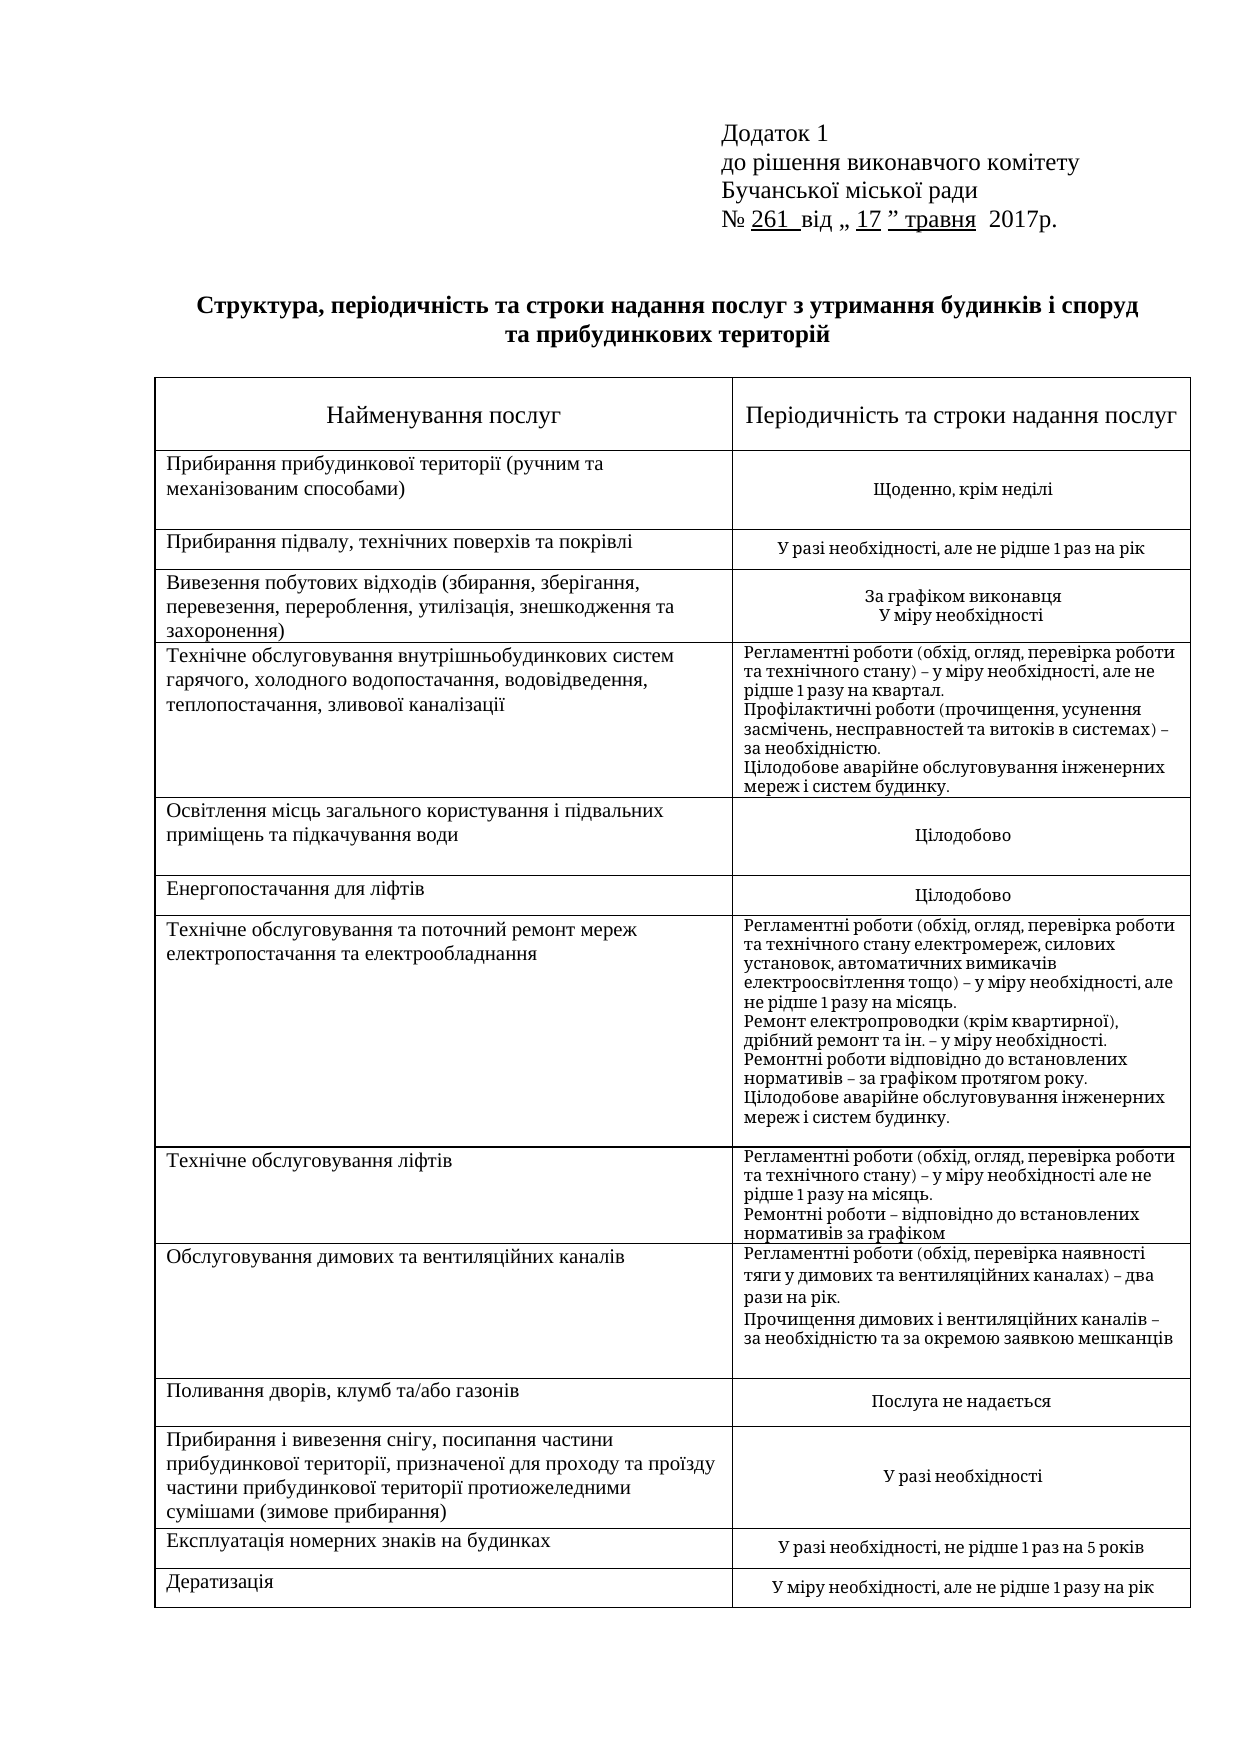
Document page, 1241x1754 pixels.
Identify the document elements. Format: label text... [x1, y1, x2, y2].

text Додаток 1 [224, 118, 1105, 147]
table_cell Освітлення місць загального користування і підвальних приміщень та підкачування води [156, 798, 732, 875]
table_cell Послуга не надається [733, 1379, 1190, 1426]
table_cell Технічне обслуговування та поточний ремонт мереж електропостачання та електрообладнання [156, 916, 732, 1146]
table_cell Регламентні роботи (обхід, огляд, перевірка роботи та технічного стану електромереж, силових установок, автоматичних вимикачів електроосвітлення тощо) – у міру необхідності, але не рідше 1 разу на місяць. Ремонт електропроводки (крім квартирної), дрібний ремонт та ін. – у міру необхідності. Ремонтні роботи відповідно до встановлених нормативів – за графіком протягом року. Цілодобове аварійне обслуговування інженерних мереж і систем будинку. [733, 916, 1190, 1146]
table_cell Прибирання підвалу, технічних поверхів та покрівлі [156, 530, 732, 569]
table_cell Поливання дворів, клумб та/або газонів [156, 1379, 732, 1426]
table_cell Щоденно, крім неділі [733, 451, 1190, 528]
table_cell Енергопостачання для ліфтів [156, 876, 732, 915]
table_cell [733, 1569, 1190, 1607]
table_cell У разі необхідності, не рідше 1 раз на 5 років [733, 1529, 1190, 1568]
table_cell За графіком виконавця У міру необхідності [733, 570, 1190, 642]
table_header Періодичність та строки надання послуг [733, 378, 1190, 450]
text Бучанської міської ради [224, 176, 1105, 204]
table_cell Регламентні роботи (обхід, огляд, перевірка роботи та технічного стану) – у міру необхідності, але не рідше 1 разу на квартал. Профілактичні роботи (прочищення, усунення засмічень, несправностей та витоків в системах) – за необхідністю. Цілодобове аварійне обслуговування інженерних мереж і систем будинку. [733, 643, 1190, 797]
text № 261 від „ 17 ” травня 2017р. [224, 204, 1105, 233]
table_header Найменування послуг [156, 378, 732, 450]
text Структура, періодичність та строки надання послуг з утримання будинків і споруд та прибудинкових територій [183, 291, 1152, 348]
table_cell У разі необхідності [733, 1427, 1190, 1527]
table_cell Обслуговування димових та вентиляційних каналів [156, 1244, 732, 1377]
table_cell Регламентні роботи (обхід, огляд, перевірка роботи та технічного стану) – у міру необхідності але не рідше 1 разу на місяць. Ремонтні роботи – відповідно до встановлених нормативів за графіком [733, 1148, 1190, 1243]
table_cell Технічне обслуговування ліфтів [156, 1148, 732, 1243]
table_cell Прибирання і вивезення снігу, посипання частини прибудинкової території, призначеної для проходу та проїзду частини прибудинкової території протиожеледними сумішами (зимове прибирання) [156, 1427, 732, 1527]
table_cell Регламентні роботи (обхід, перевірка наявності тяги у димових та вентиляційних каналах) – два рази на рік. Прочищення димових і вентиляційних каналів – за необхідністю та за окремою заявкою мешканців [733, 1244, 1190, 1377]
table_cell У разі необхідності, але не рідше 1 раз на рік [733, 530, 1190, 569]
table_cell Дератизація [156, 1569, 732, 1607]
table_cell Цілодобово [733, 798, 1190, 875]
table_cell Вивезення побутових відходів (збирання, зберігання, перевезення, перероблення, утилізація, знешкодження та захоронення) [156, 570, 732, 642]
table_cell Прибирання прибудинкової території (ручним та механізованим способами) [156, 451, 732, 528]
table_cell Експлуатація номерних знаків на будинках [156, 1529, 732, 1568]
text до рішення виконавчого комітету [224, 147, 1105, 176]
table_cell Цілодобово [733, 876, 1190, 915]
table_cell Технічне обслуговування внутрішньобудинкових систем гарячого, холодного водопостачання, водовідведення, теплопостачання, зливової каналізації [156, 643, 732, 797]
